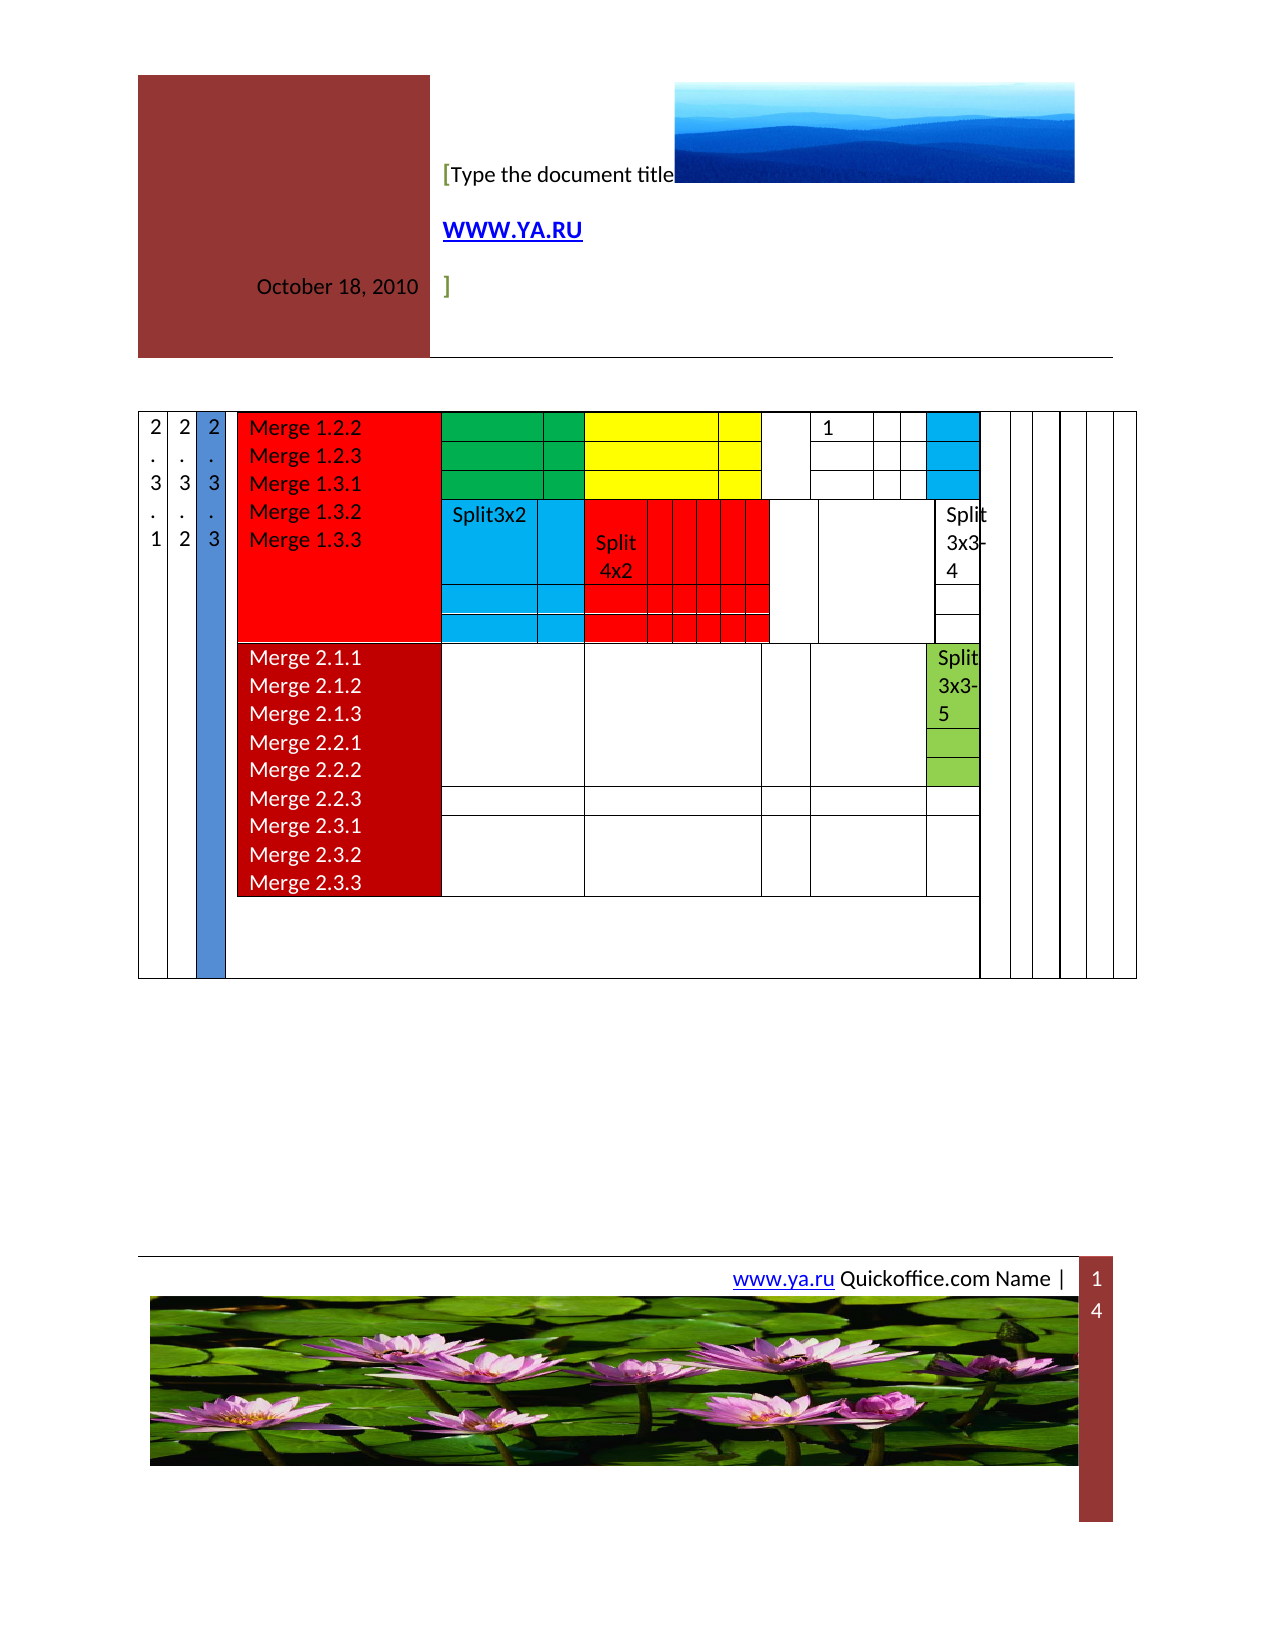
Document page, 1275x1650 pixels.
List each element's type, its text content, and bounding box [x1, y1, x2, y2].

picture [674, 82, 1075, 183]
table_cell [1114, 412, 1136, 978]
table_cell Merge 2.3.1 [139, 412, 167, 978]
picture [150, 1296, 1079, 1466]
table_cell [1033, 412, 1059, 978]
table_cell Merge 2.3.3 [197, 412, 225, 978]
table_cell Result [226, 412, 979, 978]
table_cell [1011, 412, 1032, 978]
table_cell Merge 2.3.2 [168, 412, 196, 978]
table_cell [981, 412, 1010, 978]
table_cell [1061, 412, 1086, 978]
table_cell [1087, 412, 1113, 978]
